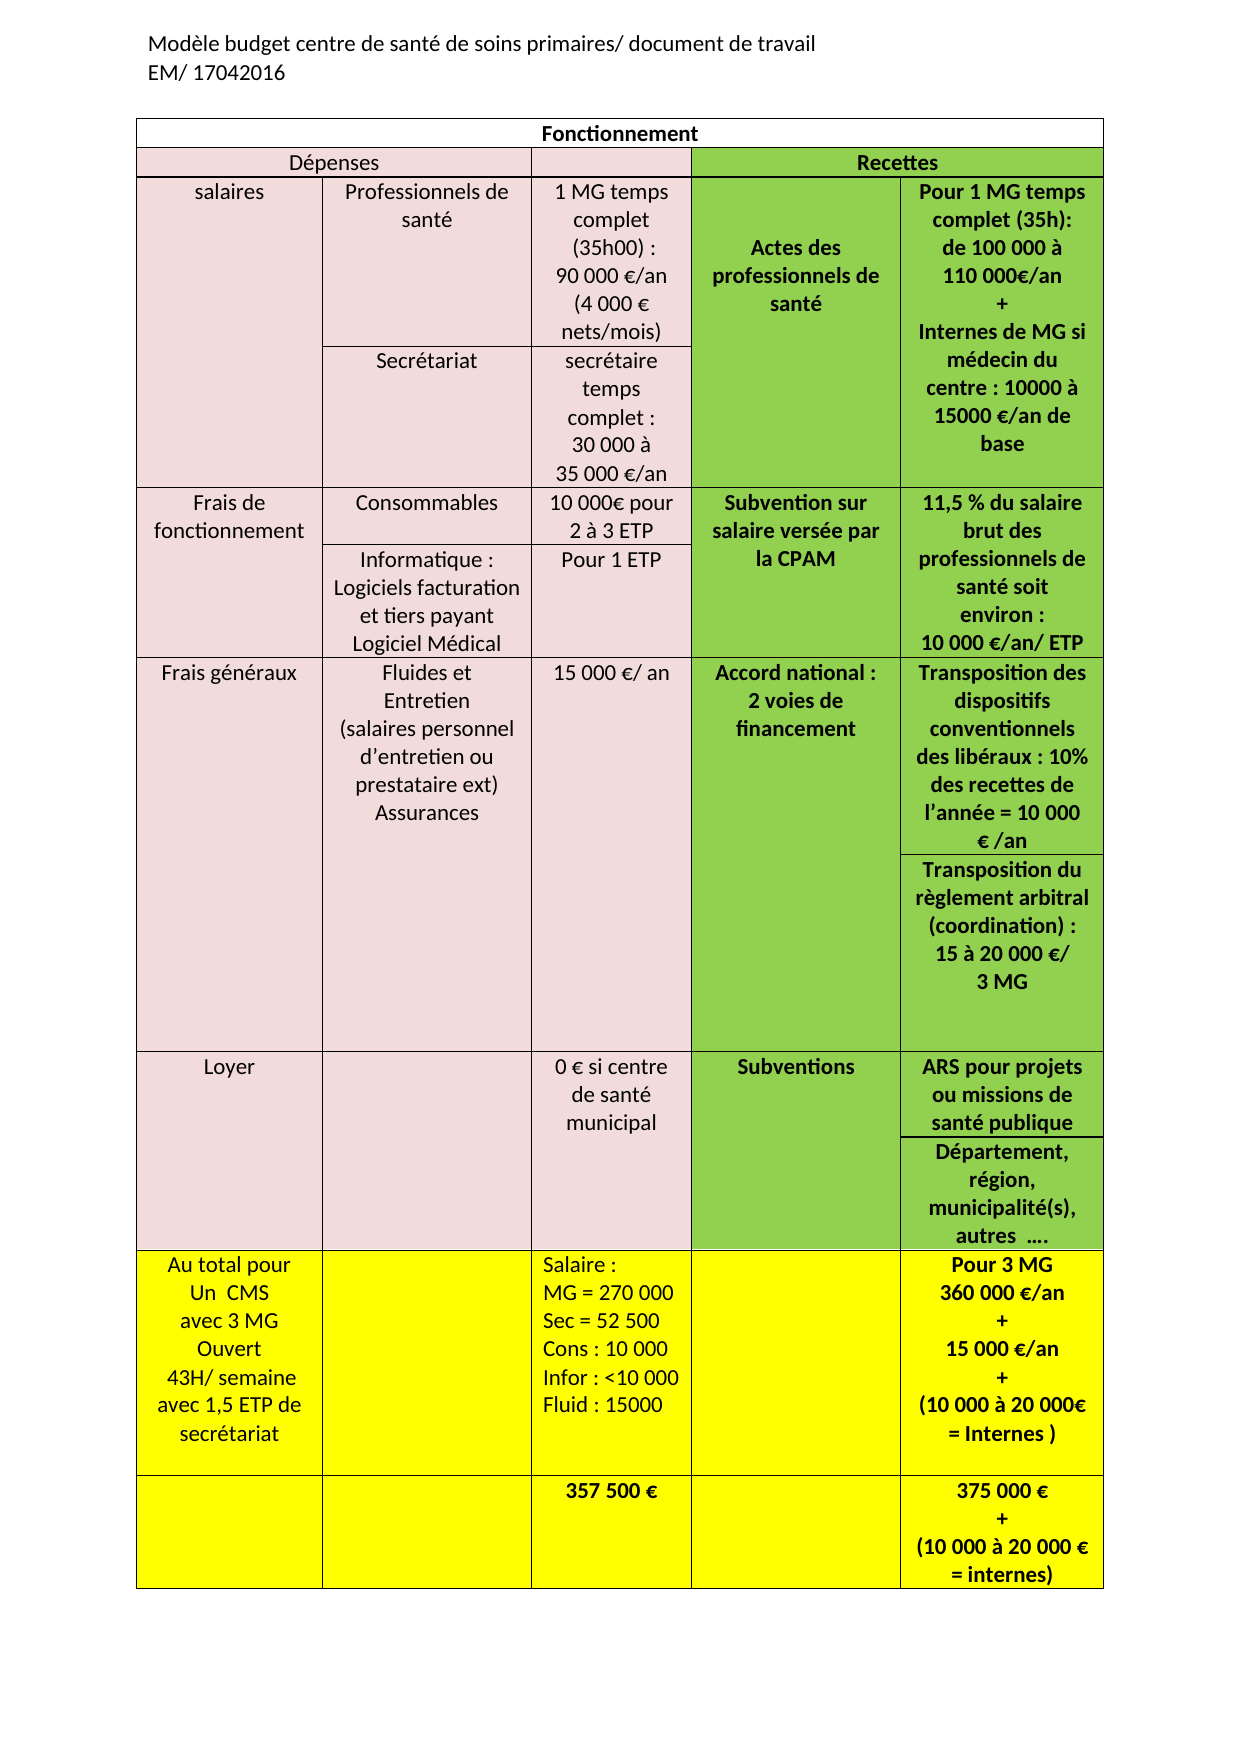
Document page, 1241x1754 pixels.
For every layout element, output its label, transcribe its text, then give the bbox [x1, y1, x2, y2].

table_cell Loyer [137, 1052, 322, 1249]
table_cell Au total pour Un CMS avec 3 MG Ouvert 43H/ semaine avec 1,5 ETP de secrétariat [137, 1251, 322, 1475]
table_cell Pour 1 MG temps complet (35h): de 100 000 à 110 000€/an + Internes de MG si médecin du centre : 10000 à 15000 €/an de base [901, 178, 1103, 487]
table_cell 15 000 €/ an [532, 658, 691, 1051]
table_cell Transposition du règlement arbitral (coordination) : 15 à 20 000 €/ 3 MG [901, 855, 1103, 1051]
table_cell ARS pour projets ou missions de santé publique [901, 1052, 1103, 1136]
table_cell Dépenses [137, 148, 531, 176]
table_cell salaires [137, 178, 322, 487]
table_cell [323, 1052, 531, 1249]
table_cell 357 500 € [532, 1476, 691, 1588]
table_cell 375 000 € + (10 000 à 20 000 € = internes) [901, 1476, 1103, 1588]
table_cell Accord national : 2 voies de financement [692, 658, 900, 1051]
table_cell Secrétariat [323, 347, 531, 487]
table_cell Frais de fonctionnement [137, 488, 322, 657]
table_cell 10 000€ pour 2 à 3 ETP [532, 488, 691, 544]
table_cell [323, 1251, 531, 1475]
table_cell [692, 1251, 900, 1475]
table_header Fonctionnement [137, 119, 1103, 147]
table_cell 11,5 % du salaire brut des professionnels de santé soit environ : 10 000 €/an/ ETP [901, 488, 1103, 657]
table_cell Subventions [692, 1052, 900, 1249]
table_cell Professionnels de santé [323, 178, 531, 346]
table_cell [137, 1476, 322, 1588]
table_cell Pour 1 ETP [532, 545, 691, 657]
table_cell Département, région, municipalité(s), autres …. [901, 1138, 1103, 1249]
table_cell Actes des professionnels de santé [692, 178, 900, 487]
table_cell 1 MG temps complet (35h00) : 90 000 €/an (4 000 € nets/mois) [532, 178, 691, 346]
table_cell Salaire : MG = 270 000 Sec = 52 500 Cons : 10 000 Infor : <10 000 Fluid : 15000 [532, 1251, 691, 1475]
table_cell [692, 1476, 900, 1588]
table_cell Pour 3 MG 360 000 €/an + 15 000 €/an + (10 000 à 20 000€ = Internes ) [901, 1251, 1103, 1475]
table_cell 0 € si centre de santé municipal [532, 1052, 691, 1249]
table_cell [532, 148, 691, 176]
table_cell Subvention sur salaire versée par la CPAM [692, 488, 900, 657]
table_cell Frais généraux [137, 658, 322, 1051]
table_cell Transposition des dispositifs conventionnels des libéraux : 10% des recettes de l’année = 10 000 € /an [901, 658, 1103, 854]
table_cell secrétaire temps complet : 30 000 à 35 000 €/an [532, 347, 691, 487]
table_cell [323, 1476, 531, 1588]
table_cell Fluides et Entretien (salaires personnel d’entretien ou prestataire ext) Assurances [323, 658, 531, 1051]
table_cell Informatique : Logiciels facturation et tiers payant Logiciel Médical [323, 545, 531, 657]
table_cell Consommables [323, 488, 531, 544]
table_cell Recettes [692, 148, 1103, 176]
